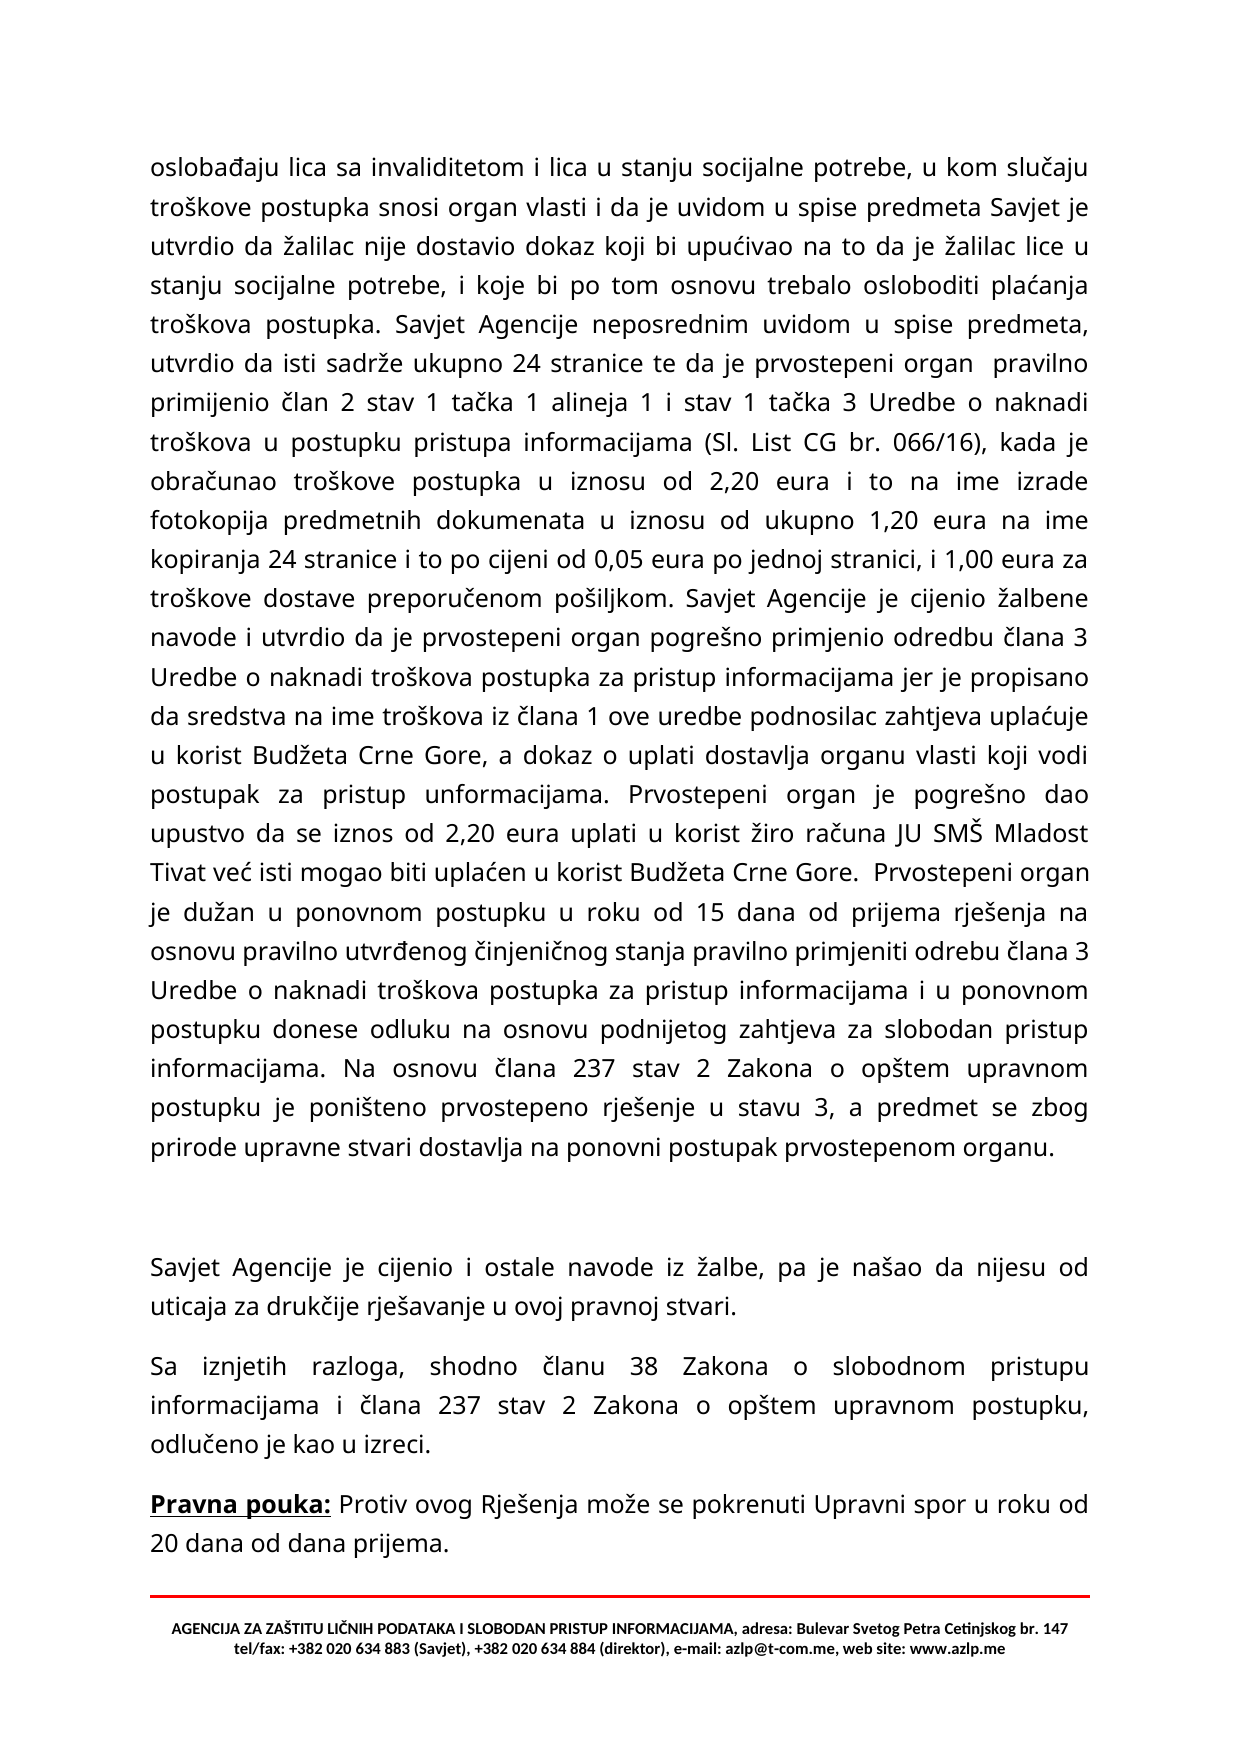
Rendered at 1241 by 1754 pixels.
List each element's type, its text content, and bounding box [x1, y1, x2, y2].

text Pravna pouka: Protiv ovog Rješenja može se pokrenuti Upravni spor u roku od 20 dana od dana prijema. [150, 1487, 1090, 1560]
text Savjet Agencije je cijenio i ostale navode iz žalbe, pa je našao da nijesu od uticaja za drukčije rješavanje u ovoj pravnoj stvari. [150, 1249, 1090, 1322]
text Sa iznjetih razloga, shodno članu 38 Zakona o slobodnom pristupu informacijama i člana 237 stav 2 Zakona o opštem upravnom postupku, odlučeno je kao u izreci. [150, 1348, 1090, 1461]
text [150, 150, 1090, 1163]
